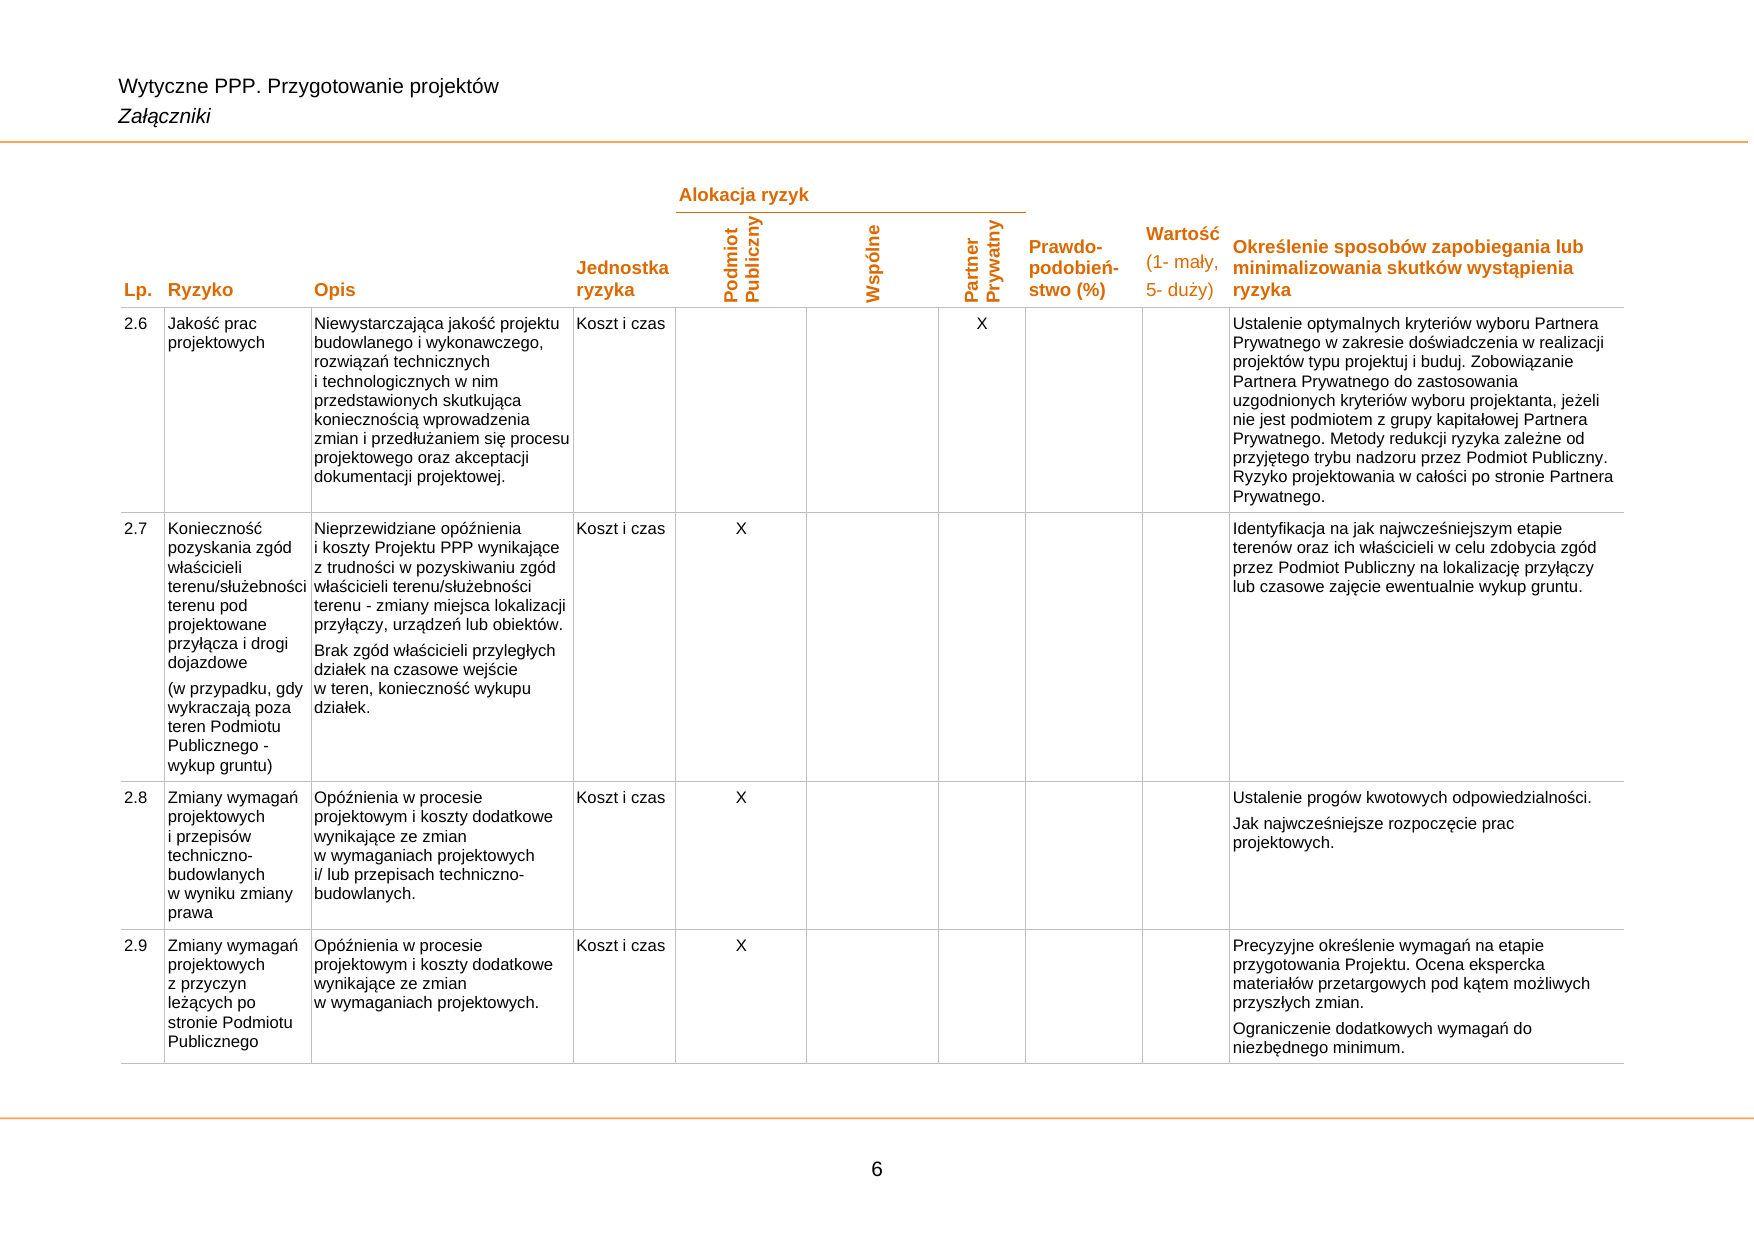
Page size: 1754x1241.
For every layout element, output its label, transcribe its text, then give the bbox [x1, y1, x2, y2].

table_cell [1143, 513, 1229, 781]
table_cell [807, 513, 938, 781]
table_cell Wspólne [807, 213, 938, 307]
table_cell Konieczność pozyskania zgód właścicieli terenu/służebności terenu pod projektowane przyłącza i drogi dojazdowe (w przypadku, gdy wykraczają poza teren Podmiotu Publicznego - wykup gruntu) [165, 513, 311, 781]
table_cell [939, 513, 1025, 781]
table_cell Ustalenie progów kwotowych odpowiedzialności. Jak najwcześniejsze rozpoczęcie prac projektowych. [1230, 782, 1623, 928]
table_cell 2.9 [121, 930, 164, 1063]
table_cell [1143, 308, 1229, 512]
table_cell 2.8 [121, 782, 164, 928]
table_cell Identyfikacja na jak najwcześniejszym etapie terenów oraz ich właścicieli w celu zdobycia zgód przez Podmiot Publiczny na lokalizację przyłączy lub czasowe zajęcie ewentualnie wykup gruntu. [1230, 513, 1623, 781]
table_cell [807, 782, 938, 928]
table_cell Partner Prywatny [938, 213, 1026, 307]
table_header Prawdo-podobień-stwo (%) [1026, 178, 1143, 307]
table_cell Zmiany wymagań projektowych i przepisów techniczno-budowlanych w wyniku zmiany prawa [165, 782, 311, 928]
table_cell Koszt i czas [574, 930, 675, 1063]
table_cell Koszt i czas [574, 782, 675, 928]
table_cell [1143, 930, 1229, 1063]
table_cell Koszt i czas [574, 513, 675, 781]
table_cell Opóźnienia w procesie projektowym i koszty dodatkowe wynikające ze zmian w wymaganiach projektowych i/ lub przepisach techniczno- budowlanych. [312, 782, 573, 928]
table_cell [676, 308, 806, 512]
table_cell Podmiot Publiczny [676, 213, 807, 307]
table_header Lp. [121, 178, 165, 307]
table_cell 2.7 [121, 513, 164, 781]
table_cell Niewystarczająca jakość projektu budowlanego i wykonawczego, rozwiązań technicznych i technologicznych w nim przedstawionych skutkująca koniecznością wprowadzenia zmian i przedłużaniem się procesu projektowego oraz akceptacji dokumentacji projektowej. [312, 308, 573, 512]
table_header Wartość (1- mały, 5- duży) [1143, 178, 1230, 307]
table_cell Koszt i czas [574, 308, 675, 512]
table_cell Jakość prac projektowych [165, 308, 311, 512]
table_header Określenie sposobów zapobiegania lub minimalizowania skutków wystąpienia ryzyka [1230, 178, 1623, 307]
table_cell Opóźnienia w procesie projektowym i koszty dodatkowe wynikające ze zmian w wymaganiach projektowych. [312, 930, 573, 1063]
table_header Jednostka ryzyka [573, 178, 676, 307]
table_cell X [939, 308, 1025, 512]
table_cell 2.6 [121, 308, 164, 512]
table_header Ryzyko [165, 178, 311, 307]
table_cell [807, 308, 938, 512]
table_cell [1026, 930, 1142, 1063]
table_cell X [676, 782, 806, 928]
table_cell X [676, 930, 806, 1063]
table_cell [807, 930, 938, 1063]
table_cell [1143, 782, 1229, 928]
table_cell [1026, 513, 1142, 781]
table_header Alokacja ryzyk [676, 178, 1026, 212]
table_cell Ustalenie optymalnych kryteriów wyboru Partnera Prywatnego w zakresie doświadczenia w realizacji projektów typu projektuj i buduj. Zobowiązanie Partnera Prywatnego do zastosowania uzgodnionych kryteriów wyboru projektanta, jeżeli nie jest podmiotem z grupy kapitałowej Partnera Prywatnego. Metody redukcji ryzyka zależne od przyjętego trybu nadzoru przez Podmiot Publiczny. Ryzyko projektowania w całości po stronie Partnera Prywatnego. [1230, 308, 1623, 512]
table_cell X [676, 513, 806, 781]
table_cell [939, 782, 1025, 928]
table_cell Zmiany wymagań projektowych z przyczyn leżących po stronie Podmiotu Publicznego [165, 930, 311, 1063]
table_header Opis [311, 178, 573, 307]
table_cell [1026, 308, 1142, 512]
table_cell Nieprzewidziane opóźnienia i koszty Projektu PPP wynikające z trudności w pozyskiwaniu zgód właścicieli terenu/służebności terenu - zmiany miejsca lokalizacji przyłączy, urządzeń lub obiektów. Brak zgód właścicieli przyległych działek na czasowe wejście w teren, konieczność wykupu działek. [312, 513, 573, 781]
table_cell [939, 930, 1025, 1063]
table_cell Precyzyjne określenie wymagań na etapie przygotowania Projektu. Ocena ekspercka materiałów przetargowych pod kątem możliwych przyszłych zmian. Ograniczenie dodatkowych wymagań do niezbędnego minimum. [1230, 930, 1623, 1063]
table_cell [1026, 782, 1142, 928]
